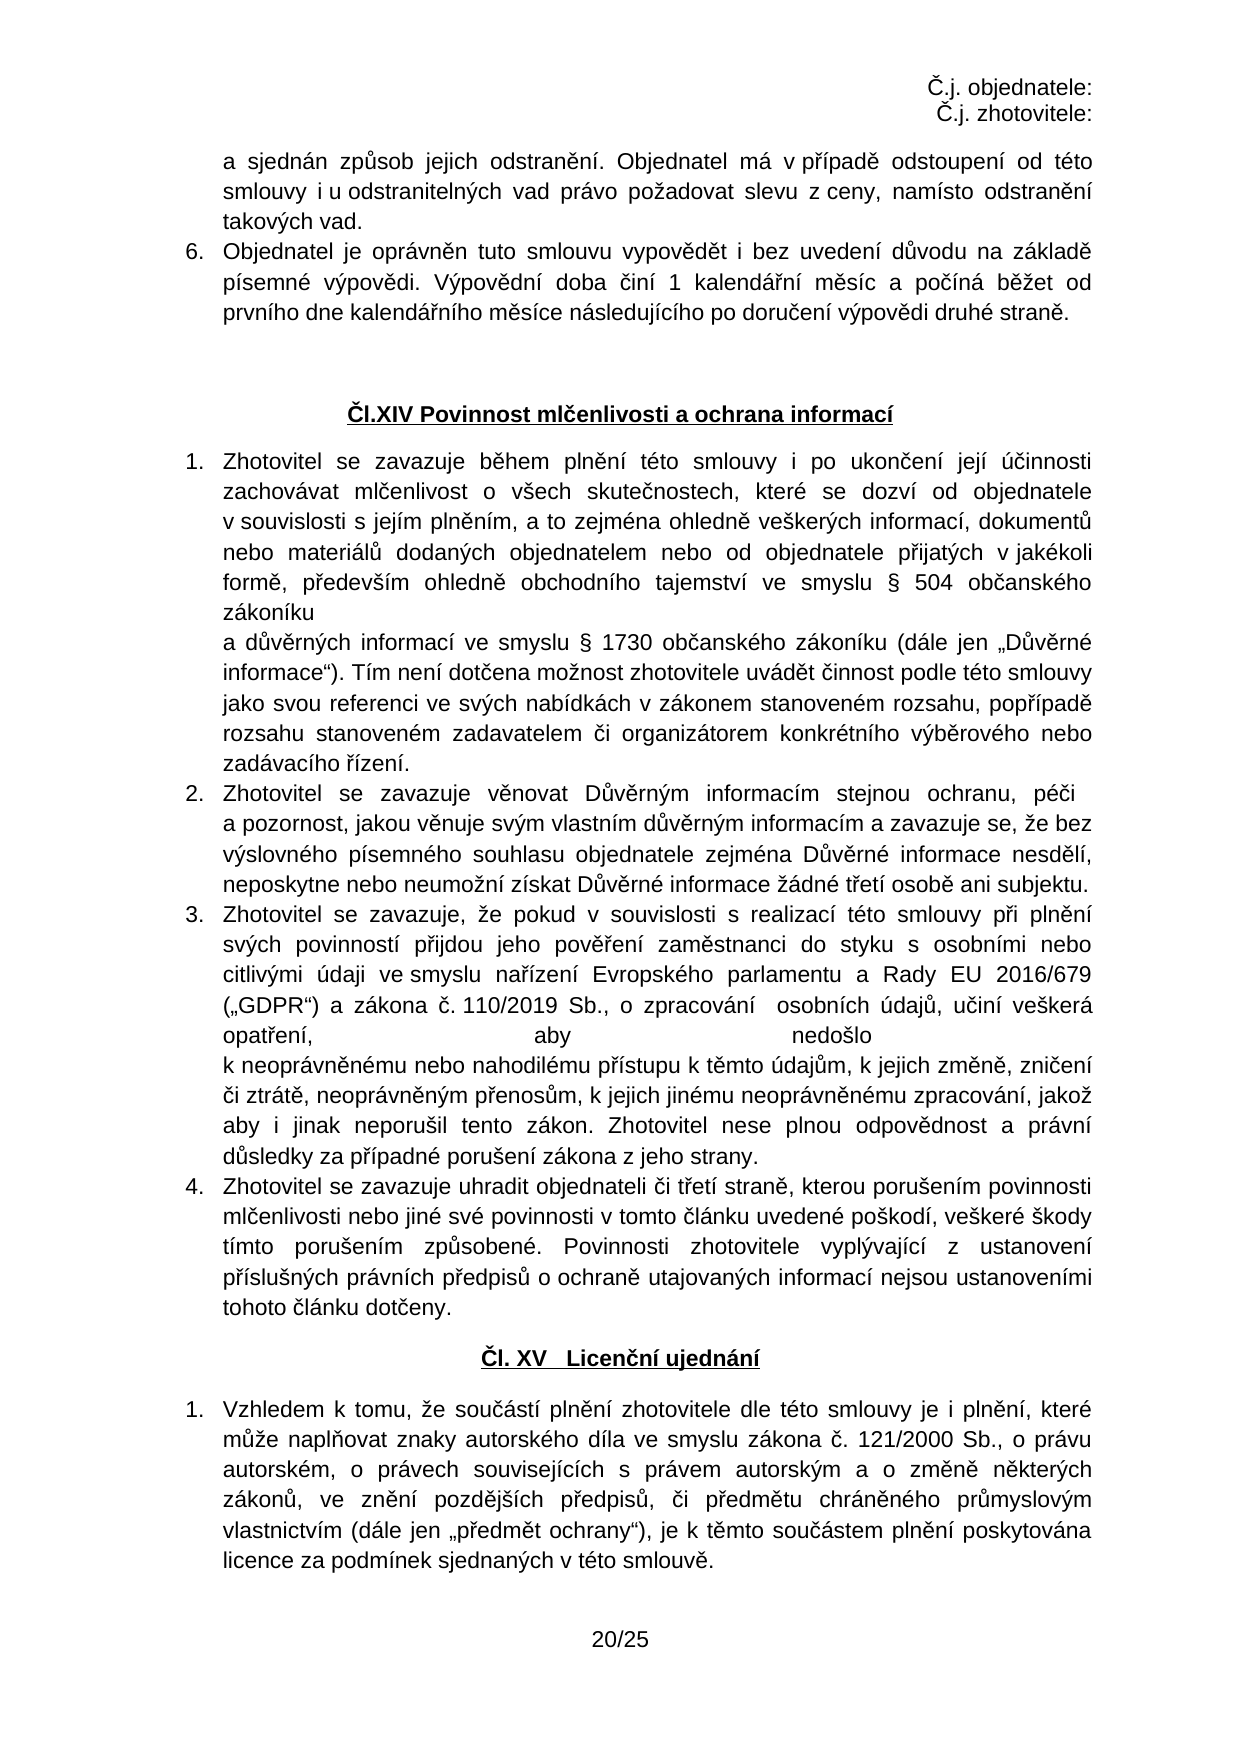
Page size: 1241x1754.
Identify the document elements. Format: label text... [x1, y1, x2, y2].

list Zhotovitel se zavazuje věnovat Důvěrným informacím stejnou ochranu, péči a pozornost, jakou věnuje svým vlastním důvěrným informacím a zavazuje se, že bez výslovného písemného souhlasu objednatele zejména Důvěrné informace nesdělí, neposkytne nebo neumožní získat Důvěrné informace žádné třetí osobě ani subjektu. [185, 780, 1093, 897]
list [185, 148, 1093, 234]
list Zhotovitel se zavazuje uhradit objednateli či třetí straně, kterou porušením povinnosti mlčenlivosti nebo jiné své povinnosti v tomto článku uvedené poškodí, veškeré škody tímto porušením způsobené. Povinnosti zhotovitele vyplývající z ustanovení příslušných právních předpisů o ochraně utajovaných informací nejsou ustanoveními tohoto článku dotčeny. [185, 1173, 1093, 1320]
list Zhotovitel se zavazuje během plnění této smlouvy i po ukončení její účinnosti zachovávat mlčenlivost o všech skutečnostech, které se dozví od objednatele v souvislosti s jejím plněním, a to zejména ohledně veškerých informací, dokumentů nebo materiálů dodaných objednatelem nebo od objednatele přijatých v jakékoli formě, především ohledně obchodního tajemství ve smyslu § 504 občanského zákoníku a důvěrných informací ve smyslu § 1730 občanského zákoníku (dále jen „Důvěrné informace“). Tím není dotčena možnost zhotovitele uvádět činnost podle této smlouvy jako svou referenci ve svých nabídkách v zákonem stanoveném rozsahu, popřípadě rozsahu stanoveném zadavatelem či organizátorem konkrétního výběrového nebo zadávacího řízení. [185, 448, 1093, 776]
list Zhotovitel se zavazuje, že pokud v souvislosti s realizací této smlouvy při plnění svých povinností přijdou jeho pověření zaměstnanci do styku s osobními nebo citlivými údaji ve smyslu nařízení Evropského parlamentu a Rady EU 2016/679 („GDPR“) a zákona č. 110/2019 Sb., o zpracování osobních údajů, učiní veškerá opatření, aby nedošlo k neoprávněnému nebo nahodilému přístupu k těmto údajům, k jejich změně, zničení či ztrátě, neoprávněným přenosům, k jejich jinému neoprávněnému zpracování, jakož aby i jinak neporušil tento zákon. Zhotovitel nese plnou odpovědnost a právní důsledky za případné porušení zákona z jeho strany. [185, 901, 1093, 1169]
text Čl. XV Licenční ujednání [148, 1345, 1093, 1371]
text Čl.XIV Povinnost mlčenlivosti a ochrana informací [148, 401, 1093, 427]
list Objednatel je oprávněn tuto smlouvu vypovědět i bez uvedení důvodu na základě písemné výpovědi. Výpovědní doba činí 1 kalendářní měsíc a počíná běžet od prvního dne kalendářního měsíce následujícího po doručení výpovědi druhé straně. [185, 238, 1093, 325]
list Vzhledem k tomu, že součástí plnění zhotovitele dle této smlouvy je i plnění, které může naplňovat znaky autorského díla ve smyslu zákona č. 121/2000 Sb., o právu autorském, o právech souvisejících s právem autorským a o změně některých zákonů, ve znění pozdějších předpisů, či předmětu chráněného průmyslovým vlastnictvím (dále jen „předmět ochrany“), je k těmto součástem plnění poskytována licence za podmínek sjednaných v této smlouvě. [185, 1396, 1093, 1573]
